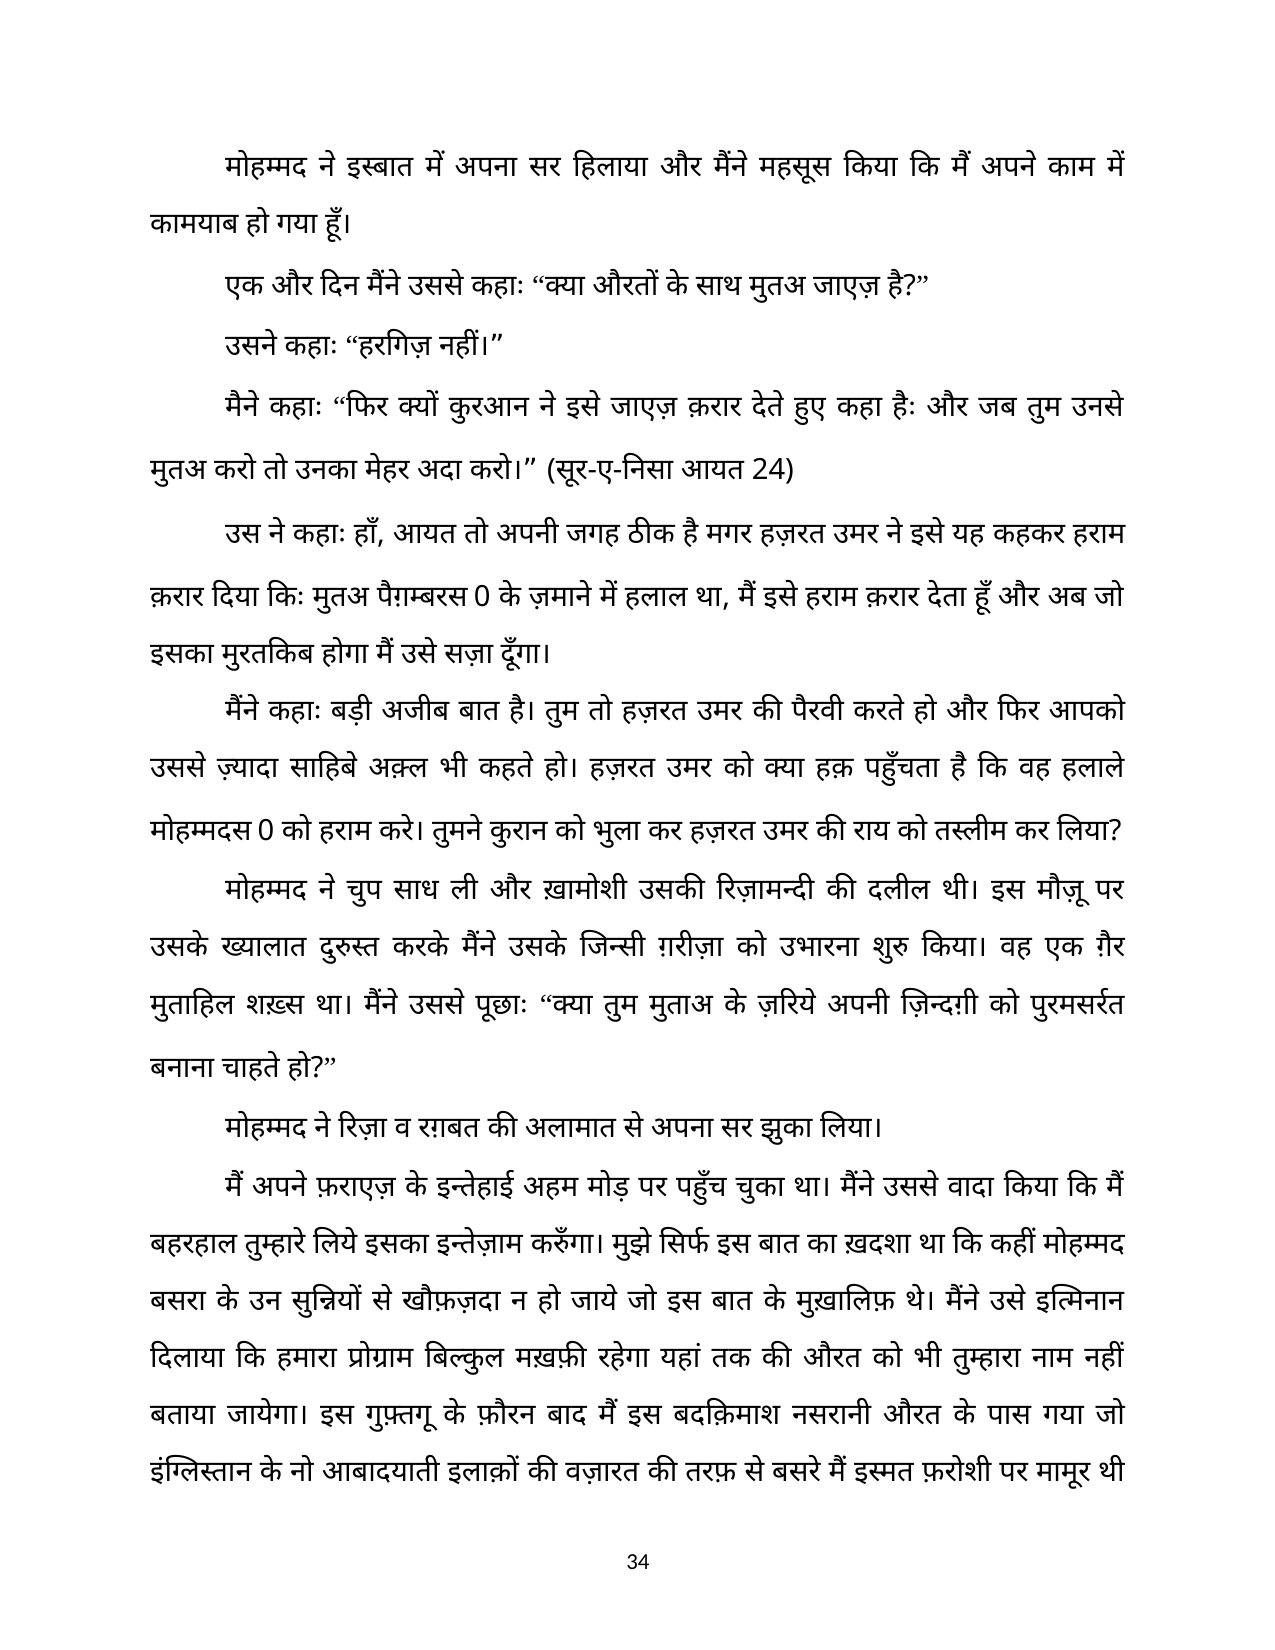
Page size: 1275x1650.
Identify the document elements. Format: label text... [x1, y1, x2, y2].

text मोहम्मद ने इस्बात में अपना सर हिलाया और मैंने महसूस किया कि मैं अपने काम में कामयाब हो गया हूँ। [150, 150, 1125, 245]
text मैने कहाः “फिर क्यों कुरआन ने इसे जाएज़ क़रार देते हुए कहा हैः और जब तुम उनसे मुतअ करो तो उनका मेहर अदा करो।” (सूर-ए-निसा आयत 24) [150, 389, 1125, 491]
text मोहम्मद ने चुप साध ली और ख़ामोशी उसकी रिज़ामन्दी की दलील थी। इस मौज़ू पर उसके ख्यालात दुरुस्त करके मैंने उसके जिन्सी ग़रीज़ा को उभारना शुरु किया। वह एक ग़ैर मुताहिल शख़्स था। मैंने उससे पूछाः “क्या तुम मुताअ के ज़रिये अपनी ज़िन्दग़ी को पुरमसर्रत बनाना चाहते हो?” [150, 873, 1125, 1089]
text उस ने कहाः हाँ, आयत तो अपनी जगह ठीक है मगर हज़रत उमर ने इसे यह कहकर हराम क़रार दिया किः मुतअ पैग़म्बरस0 के ज़माने में हलाल था, मैं इसे हराम क़रार देता हूँ और अब जो इसका मुरतकिब होगा मैं उसे सज़ा दूँगा। [150, 512, 1125, 675]
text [150, 1170, 1125, 1493]
text एक और दिन मैंने उससे कहाः “क्या औरतों के साथ मुतअ जाएज़ है?” [150, 264, 1125, 307]
text मोहम्मद ने रिज़ा व रग़बत की अलामात से अपना सर झुका लिया। [150, 1111, 1125, 1149]
text मैंने कहाः बड़ी अजीब बात है। तुम तो हज़रत उमर की पैरवी करते हो और फिर आपको उससे ज़्यादा साहिबे अक़्ल भी कहते हो। हज़रत उमर को क्या हक़ पहुँचता है कि वह हलाले मोहम्मदस0 को हराम करे। तुमने कुरान को भुला कर हज़रत उमर की राय को तस्लीम कर लिया? [150, 694, 1125, 852]
text उसने कहाः “हरगिज़ नहीं।” [150, 328, 1125, 368]
